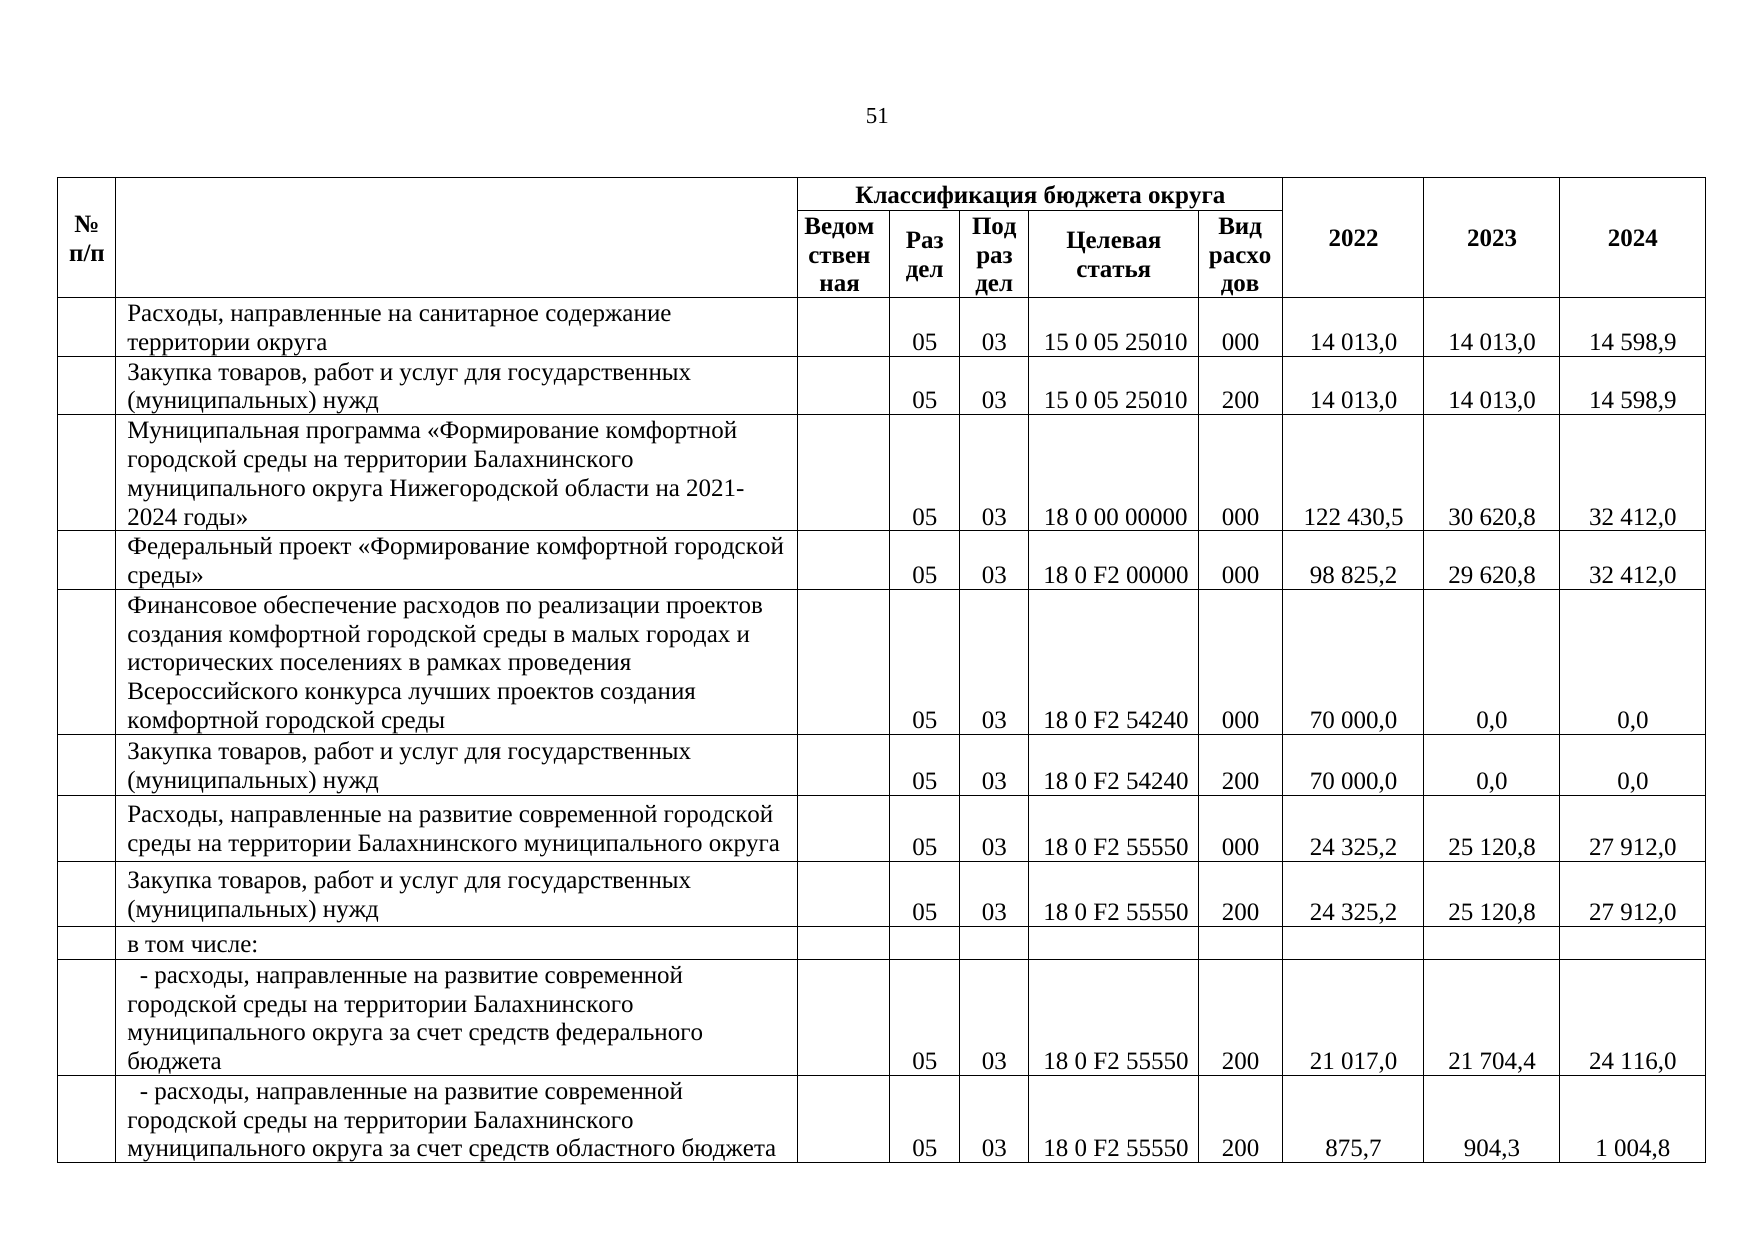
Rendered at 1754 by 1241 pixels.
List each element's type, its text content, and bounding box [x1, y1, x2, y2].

table_header Классификация бюджета округа [798, 178, 1282, 210]
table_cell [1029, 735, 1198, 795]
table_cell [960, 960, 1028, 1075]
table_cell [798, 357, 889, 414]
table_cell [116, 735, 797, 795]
table_cell Раз дел [890, 211, 959, 297]
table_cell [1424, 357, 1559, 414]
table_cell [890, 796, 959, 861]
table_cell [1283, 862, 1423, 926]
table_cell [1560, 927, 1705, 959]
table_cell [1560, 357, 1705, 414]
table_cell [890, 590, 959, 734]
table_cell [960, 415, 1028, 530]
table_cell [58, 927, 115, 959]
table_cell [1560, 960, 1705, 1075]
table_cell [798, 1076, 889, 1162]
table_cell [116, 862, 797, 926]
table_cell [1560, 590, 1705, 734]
table_cell Под раз дел [960, 211, 1028, 297]
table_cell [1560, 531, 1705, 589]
table_header 2024 [1560, 178, 1705, 297]
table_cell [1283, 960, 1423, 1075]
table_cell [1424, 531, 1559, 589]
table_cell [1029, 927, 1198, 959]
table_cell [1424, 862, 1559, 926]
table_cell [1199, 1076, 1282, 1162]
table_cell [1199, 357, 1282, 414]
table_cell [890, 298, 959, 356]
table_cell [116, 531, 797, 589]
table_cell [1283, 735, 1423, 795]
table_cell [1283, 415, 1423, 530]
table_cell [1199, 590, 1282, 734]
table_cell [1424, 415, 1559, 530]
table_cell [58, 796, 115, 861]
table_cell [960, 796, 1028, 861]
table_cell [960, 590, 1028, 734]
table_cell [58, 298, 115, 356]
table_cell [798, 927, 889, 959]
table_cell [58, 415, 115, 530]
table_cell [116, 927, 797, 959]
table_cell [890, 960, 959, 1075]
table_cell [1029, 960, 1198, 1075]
table_header № п/п [58, 178, 115, 297]
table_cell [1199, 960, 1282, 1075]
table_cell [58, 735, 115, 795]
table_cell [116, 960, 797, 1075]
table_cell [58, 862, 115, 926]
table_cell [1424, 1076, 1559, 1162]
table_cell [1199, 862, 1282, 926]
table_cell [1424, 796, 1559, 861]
table_header [116, 178, 797, 297]
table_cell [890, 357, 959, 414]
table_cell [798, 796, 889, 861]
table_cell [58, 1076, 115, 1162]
table_header 2023 [1424, 178, 1559, 297]
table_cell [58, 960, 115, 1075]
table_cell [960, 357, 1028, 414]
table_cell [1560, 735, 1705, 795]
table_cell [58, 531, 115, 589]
table_cell Ведом ствен ная [798, 211, 889, 297]
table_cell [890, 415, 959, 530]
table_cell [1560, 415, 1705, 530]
table_cell Вид расхо дов [1199, 211, 1282, 297]
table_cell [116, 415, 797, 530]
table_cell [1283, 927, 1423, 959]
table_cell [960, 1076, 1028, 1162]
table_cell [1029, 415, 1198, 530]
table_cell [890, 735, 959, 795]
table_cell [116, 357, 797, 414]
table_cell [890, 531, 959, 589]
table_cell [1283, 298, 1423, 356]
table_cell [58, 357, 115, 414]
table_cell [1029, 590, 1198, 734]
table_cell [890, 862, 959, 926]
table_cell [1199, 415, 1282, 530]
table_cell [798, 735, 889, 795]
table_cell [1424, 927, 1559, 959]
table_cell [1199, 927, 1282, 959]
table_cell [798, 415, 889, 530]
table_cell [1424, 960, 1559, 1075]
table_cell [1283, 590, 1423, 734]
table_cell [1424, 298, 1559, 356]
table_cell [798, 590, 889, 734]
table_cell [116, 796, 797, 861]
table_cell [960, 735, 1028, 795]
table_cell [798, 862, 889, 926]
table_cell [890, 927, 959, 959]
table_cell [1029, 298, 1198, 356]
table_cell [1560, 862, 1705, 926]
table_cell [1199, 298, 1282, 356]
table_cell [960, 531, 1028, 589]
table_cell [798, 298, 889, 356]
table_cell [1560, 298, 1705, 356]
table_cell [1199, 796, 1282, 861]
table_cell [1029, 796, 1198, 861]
table_header 2022 [1283, 178, 1423, 297]
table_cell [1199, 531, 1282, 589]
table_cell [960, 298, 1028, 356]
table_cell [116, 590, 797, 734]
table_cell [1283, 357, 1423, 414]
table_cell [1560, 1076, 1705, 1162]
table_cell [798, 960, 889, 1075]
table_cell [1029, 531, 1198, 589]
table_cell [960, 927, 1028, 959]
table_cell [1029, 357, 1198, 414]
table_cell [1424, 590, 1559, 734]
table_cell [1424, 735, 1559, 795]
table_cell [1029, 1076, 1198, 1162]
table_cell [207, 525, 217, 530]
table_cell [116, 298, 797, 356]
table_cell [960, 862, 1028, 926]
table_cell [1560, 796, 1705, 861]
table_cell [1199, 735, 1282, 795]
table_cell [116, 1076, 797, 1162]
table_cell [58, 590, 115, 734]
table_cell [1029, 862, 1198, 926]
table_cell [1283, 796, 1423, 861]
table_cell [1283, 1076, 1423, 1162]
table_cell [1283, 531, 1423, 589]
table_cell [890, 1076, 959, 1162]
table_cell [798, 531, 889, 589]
table_cell Целевая статья [1029, 211, 1198, 297]
